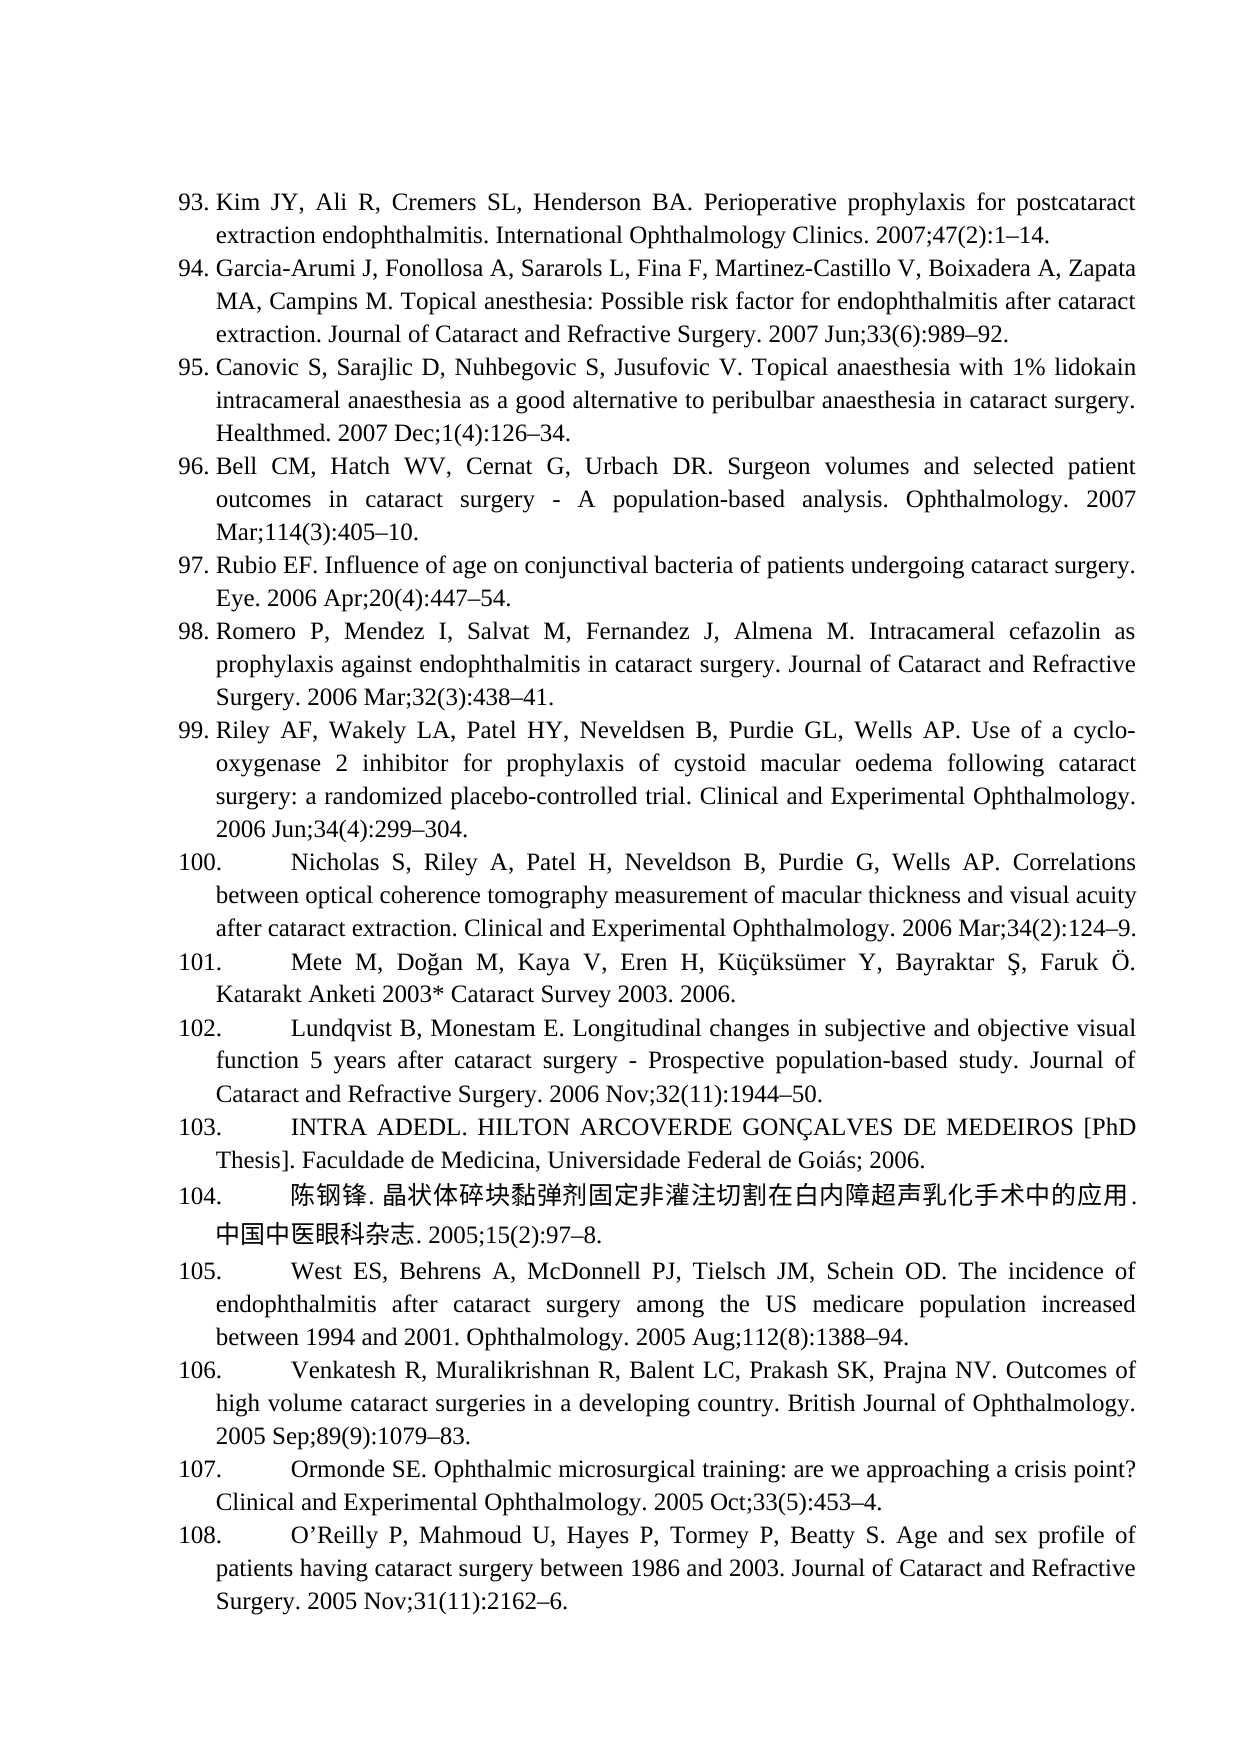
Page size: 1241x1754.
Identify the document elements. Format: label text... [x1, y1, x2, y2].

list 陈钢锋. 晶状体碎块黏弹剂固定非灌注切割在白内障超声乳化手术中的应用. 中国中医眼科杂志. 2005;15(2):97–8. [178, 1178, 1137, 1251]
list Bell CM, Hatch WV, Cernat G, Urbach DR. Surgeon volumes and selected patient outcomes in cataract surgery - A population-based analysis. Ophthalmology. 2007 Mar;114(3):405–10. [178, 451, 1137, 546]
list Riley AF, Wakely LA, Patel HY, Neveldsen B, Purdie GL, Wells AP. Use of a cyclo-oxygenase 2 inhibitor for prophylaxis of cystoid macular oedema following cataract surgery: a randomized placebo-controlled trial. Clinical and Experimental Ophthalmology. 2006 Jun;34(4):299–304. [178, 715, 1137, 843]
list O’Reilly P, Mahmoud U, Hayes P, Tormey P, Beatty S. Age and sex profile of patients having cataract surgery between 1986 and 2003. Journal of Cataract and Refractive Surgery. 2005 Nov;31(11):2162–6. [178, 1520, 1137, 1615]
list Kim JY, Ali R, Cremers SL, Henderson BA. Perioperative prophylaxis for postcataract extraction endophthalmitis. International Ophthalmology Clinics. 2007;47(2):1–14. [178, 187, 1137, 249]
list INTRA ADEDL. HILTON ARCOVERDE GONÇALVES DE MEDEIROS [PhD Thesis]. Faculdade de Medicina, Universidade Federal de Goiás; 2006. [178, 1112, 1137, 1173]
list Nicholas S, Riley A, Patel H, Neveldson B, Purdie G, Wells AP. Correlations between optical coherence tomography measurement of macular thickness and visual acuity after cataract extraction. Clinical and Experimental Ophthalmology. 2006 Mar;34(2):124–9. [178, 847, 1137, 942]
list Lundqvist B, Monestam E. Longitudinal changes in subjective and objective visual function 5 years after cataract surgery - Prospective population-based study. Journal of Cataract and Refractive Surgery. 2006 Nov;32(11):1944–50. [178, 1013, 1137, 1107]
list Mete M, Doğan M, Kaya V, Eren H, Küçüksümer Y, Bayraktar Ş, Faruk Ö. Katarakt Anketi 2003* Cataract Survey 2003. 2006. [178, 947, 1137, 1008]
list Romero P, Mendez I, Salvat M, Fernandez J, Almena M. Intracameral cefazolin as prophylaxis against endophthalmitis in cataract surgery. Journal of Cataract and Refractive Surgery. 2006 Mar;32(3):438–41. [178, 616, 1137, 711]
list Canovic S, Sarajlic D, Nuhbegovic S, Jusufovic V. Topical anaesthesia with 1% lidokain intracameral anaesthesia as a good alternative to peribulbar anaesthesia in cataract surgery. Healthmed. 2007 Dec;1(4):126–34. [178, 352, 1137, 447]
list Rubio EF. Influence of age on conjunctival bacteria of patients undergoing cataract surgery. Eye. 2006 Apr;20(4):447–54. [178, 550, 1137, 612]
list Garcia-Arumi J, Fonollosa A, Sararols L, Fina F, Martinez-Castillo V, Boixadera A, Zapata MA, Campins M. Topical anesthesia: Possible risk factor for endophthalmitis after cataract extraction. Journal of Cataract and Refractive Surgery. 2007 Jun;33(6):989–92. [178, 253, 1137, 348]
list Venkatesh R, Muralikrishnan R, Balent LC, Prakash SK, Prajna NV. Outcomes of high volume cataract surgeries in a developing country. British Journal of Ophthalmology. 2005 Sep;89(9):1079–83. [178, 1355, 1137, 1450]
list Ormonde SE. Ophthalmic microsurgical training: are we approaching a crisis point? Clinical and Experimental Ophthalmology. 2005 Oct;33(5):453–4. [178, 1454, 1137, 1516]
list West ES, Behrens A, McDonnell PJ, Tielsch JM, Schein OD. The incidence of endophthalmitis after cataract surgery among the US medicare population increased between 1994 and 2001. Ophthalmology. 2005 Aug;112(8):1388–94. [178, 1256, 1137, 1351]
